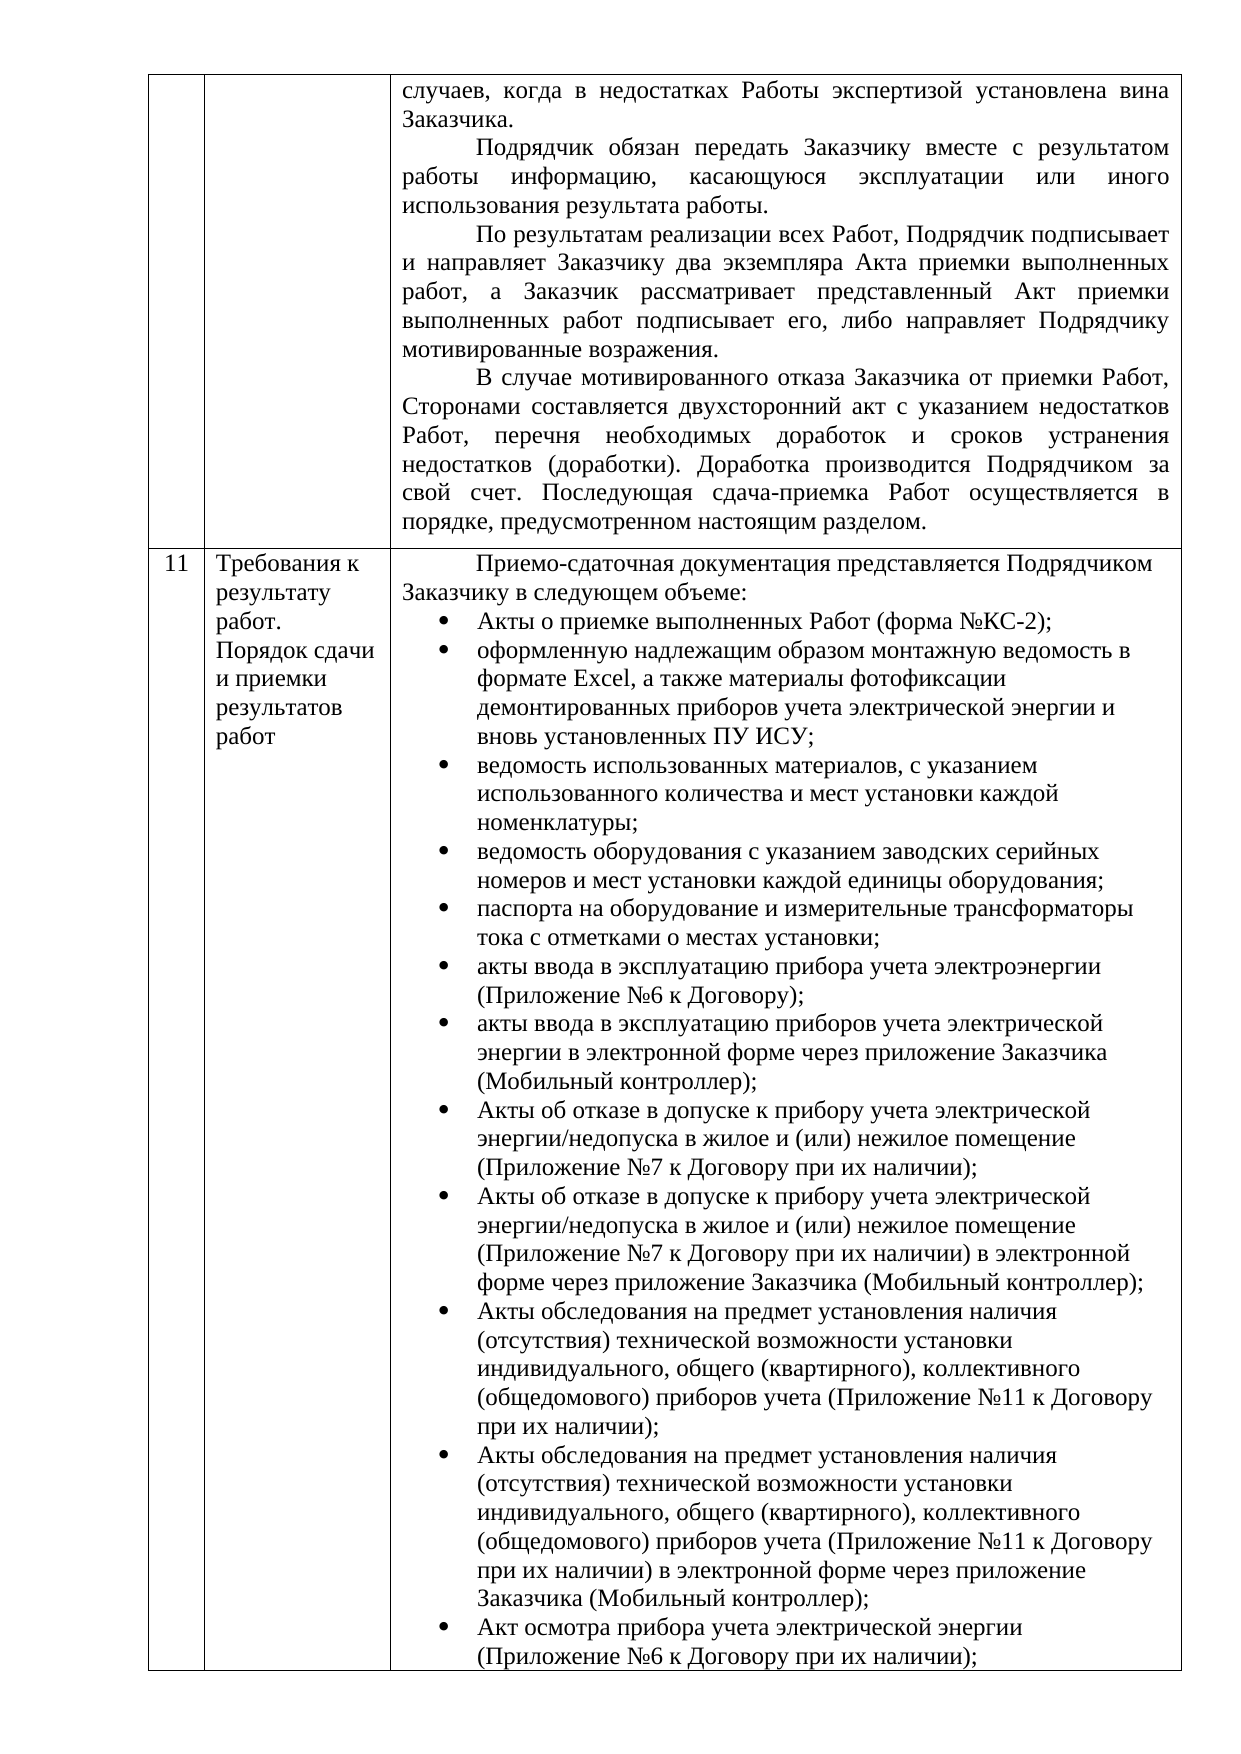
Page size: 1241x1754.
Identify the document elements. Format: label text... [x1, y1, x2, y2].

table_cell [205, 549, 390, 1670]
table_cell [391, 75, 1181, 547]
table_cell 10 [149, 75, 204, 547]
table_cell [391, 549, 1181, 1670]
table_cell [205, 75, 390, 547]
table_cell 11 [149, 549, 204, 1670]
